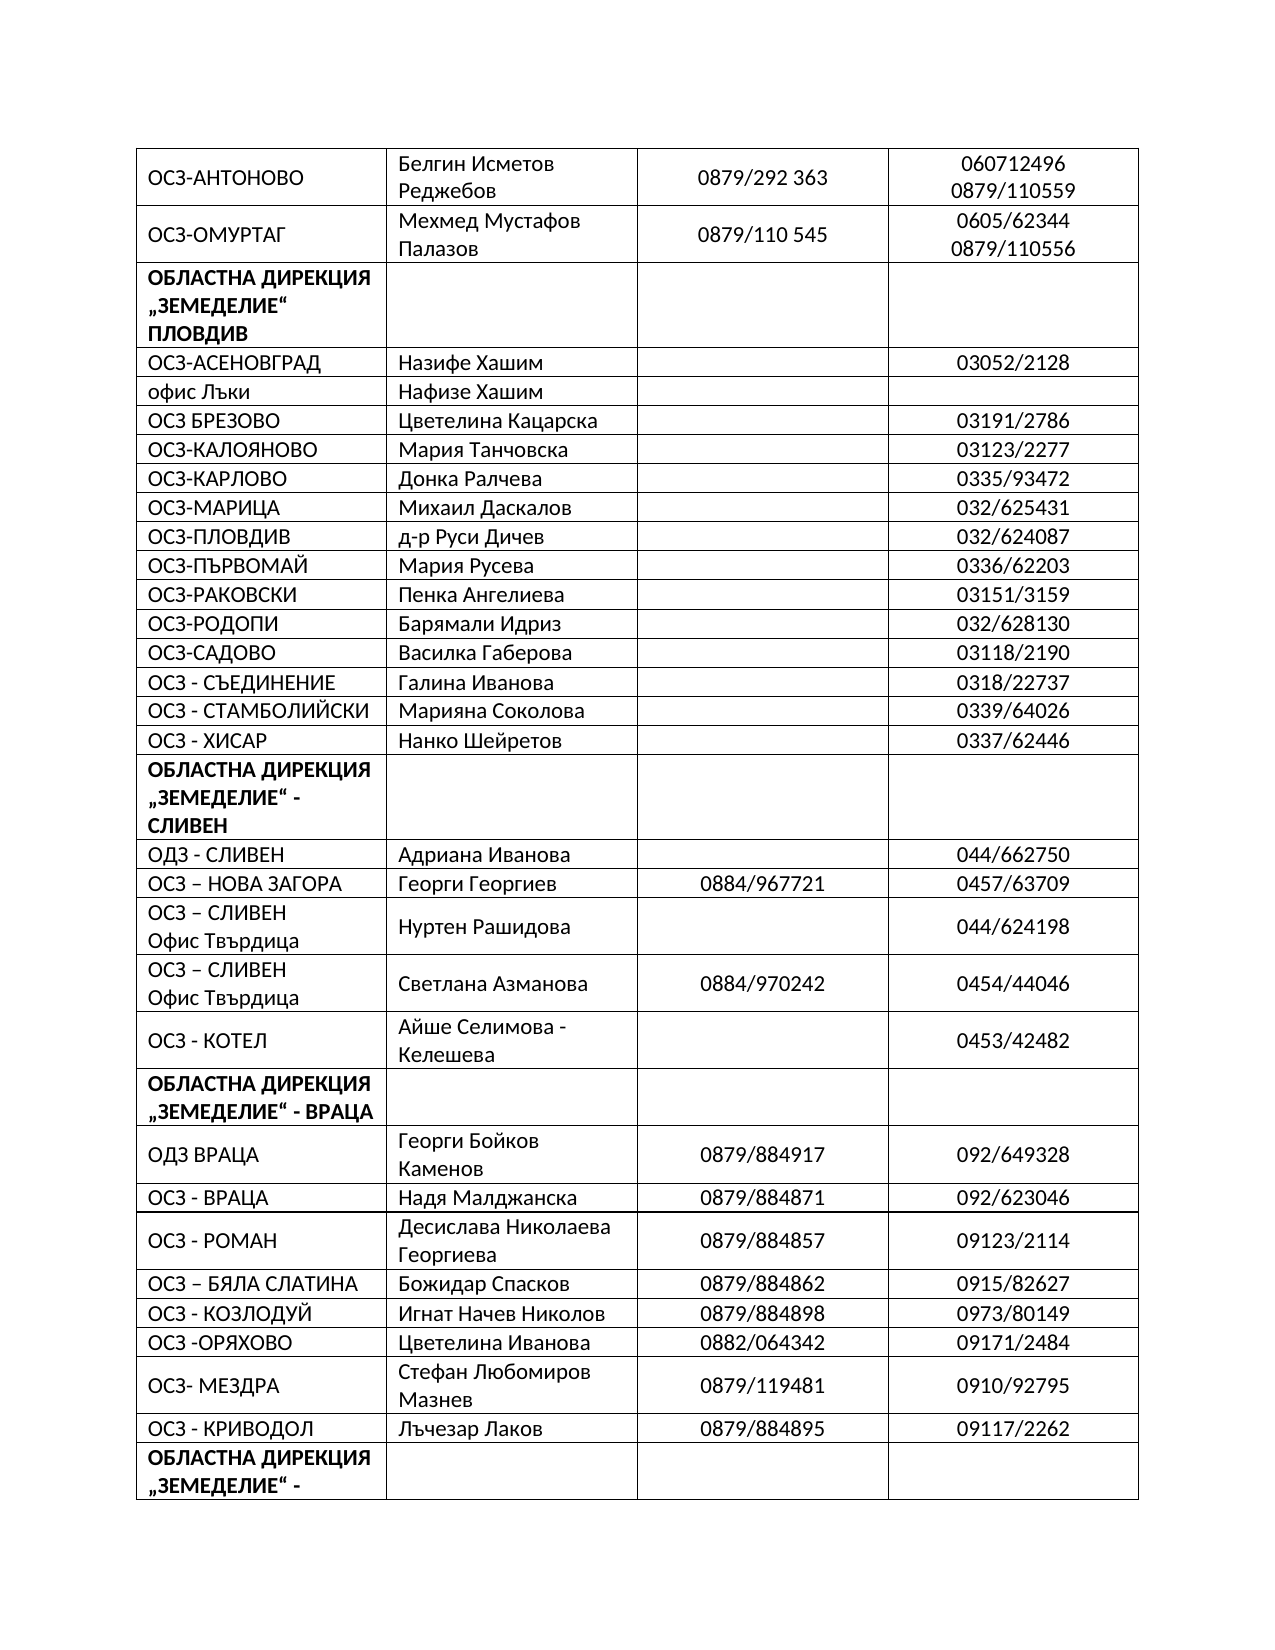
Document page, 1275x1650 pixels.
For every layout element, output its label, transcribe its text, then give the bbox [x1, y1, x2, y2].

table_cell ОСЗ-КАЛОЯНОВО [137, 435, 386, 463]
table_cell 044/624198 [889, 898, 1138, 954]
table_cell ОСЗ - КРИВОДОЛ [137, 1414, 386, 1442]
table_cell ОСЗ -ОРЯХОВО [137, 1328, 386, 1356]
table_cell Мехмед Мустафов Палазов [387, 206, 637, 262]
table_cell 032/625431 [889, 493, 1138, 521]
table_cell [638, 639, 888, 667]
table_cell Айше Селимова - Келешева [387, 1012, 637, 1068]
table_cell [889, 755, 1138, 839]
table_cell 0339/64026 [889, 697, 1138, 725]
table_cell ОСЗ - ВРАЦА [137, 1184, 386, 1211]
table_cell 0910/92795 [889, 1357, 1138, 1413]
table_cell [638, 377, 888, 405]
table_cell Нуртен Рашидова [387, 898, 637, 954]
table_cell 044/662750 [889, 840, 1138, 868]
table_cell Пенка Ангелиева [387, 580, 637, 608]
table_cell [638, 522, 888, 550]
table_cell 0454/44046 [889, 955, 1138, 1011]
table_cell ОСЗ-ОМУРТАГ [137, 206, 386, 262]
table_cell [889, 1443, 1138, 1499]
table_cell Десислава Николаева Георгиева [387, 1213, 637, 1268]
table_cell ОСЗ- МЕЗДРА [137, 1357, 386, 1413]
table_cell 0973/80149 [889, 1299, 1138, 1327]
table_cell ОСЗ-ПЛОВДИВ [137, 522, 386, 550]
table_cell [387, 263, 637, 347]
table_cell 0337/62446 [889, 726, 1138, 754]
table_cell 0882/064342 [638, 1328, 888, 1356]
table_cell ОСЗ – БЯЛА СЛАТИНА [137, 1270, 386, 1298]
table_cell [638, 580, 888, 608]
table_cell 0879/884857 [638, 1213, 888, 1268]
table_cell [387, 1069, 637, 1125]
table_cell 0879/292 363 [638, 149, 888, 205]
table_cell Барямали Идриз [387, 610, 637, 637]
table_cell 032/628130 [889, 610, 1138, 637]
table_cell [889, 263, 1138, 347]
table_cell Цветелина Кацарска [387, 406, 637, 434]
table_cell 0335/93472 [889, 464, 1138, 492]
table_cell Белгин Исметов Реджебов [387, 149, 637, 205]
table_cell 09171/2484 [889, 1328, 1138, 1356]
table_cell 09123/2114 [889, 1213, 1138, 1268]
table_cell Георги Бойков Каменов [387, 1126, 637, 1182]
table_cell Галина Иванова [387, 668, 637, 696]
table_cell 032/624087 [889, 522, 1138, 550]
table_cell Василка Габерова [387, 639, 637, 667]
table_cell 03191/2786 [889, 406, 1138, 434]
table_cell ОСЗ-РАКОВСКИ [137, 580, 386, 608]
table_cell 0879/884895 [638, 1414, 888, 1442]
table_cell [638, 348, 888, 376]
table_cell 0336/62203 [889, 551, 1138, 579]
table_cell [387, 755, 637, 839]
table_cell Нанко Шейретов [387, 726, 637, 754]
table_cell 0453/42482 [889, 1012, 1138, 1068]
table_cell 0879/884871 [638, 1184, 888, 1211]
table_cell Надя Малджанска [387, 1184, 637, 1211]
table_cell 0318/22737 [889, 668, 1138, 696]
table_cell [638, 263, 888, 347]
table_cell Лъчезар Лаков [387, 1414, 637, 1442]
table_cell офис Лъки [137, 377, 386, 405]
table_cell Цветелина Иванова [387, 1328, 637, 1356]
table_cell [137, 1443, 386, 1499]
table_cell Игнат Начев Николов [387, 1299, 637, 1327]
table_cell [638, 464, 888, 492]
table_cell ОСЗ - СЪЕДИНЕНИЕ [137, 668, 386, 696]
table_cell [889, 377, 1138, 405]
table_cell ОСЗ-АСЕНОВГРАД [137, 348, 386, 376]
table_cell Мария Танчовска [387, 435, 637, 463]
table_cell [638, 697, 888, 725]
table_cell 0605/62344 0879/110556 [889, 206, 1138, 262]
table_cell 03151/3159 [889, 580, 1138, 608]
table_cell 0879/884862 [638, 1270, 888, 1298]
table_cell [638, 840, 888, 868]
table_cell ОСЗ - РОМАН [137, 1213, 386, 1268]
table_cell [638, 755, 888, 839]
table_cell ОБЛАСТНА ДИРЕКЦИЯ „ЗЕМЕДЕЛИЕ“ - ВРАЦА [137, 1069, 386, 1125]
table_cell 060712496 0879/110559 [889, 149, 1138, 205]
table_cell Светлана Азманова [387, 955, 637, 1011]
table_cell Нафизе Хашим [387, 377, 637, 405]
table_cell ОСЗ – СЛИВЕН Офис Твърдица [137, 898, 386, 954]
table_cell ОСЗ-КАРЛОВО [137, 464, 386, 492]
table_cell 09117/2262 [889, 1414, 1138, 1442]
table_cell ОСЗ - КОЗЛОДУЙ [137, 1299, 386, 1327]
table_cell ОСЗ-САДОВО [137, 639, 386, 667]
table_cell 0884/967721 [638, 869, 888, 897]
table_cell ОСЗ БРЕЗОВО [137, 406, 386, 434]
table_cell [638, 493, 888, 521]
table_cell 0879/110 545 [638, 206, 888, 262]
table_cell 0879/119481 [638, 1357, 888, 1413]
table_cell [638, 406, 888, 434]
table_cell ОСЗ - КОТЕЛ [137, 1012, 386, 1068]
table_cell 0879/884917 [638, 1126, 888, 1182]
table_cell [638, 551, 888, 579]
table_cell [889, 1069, 1138, 1125]
table_cell Стефан Любомиров Мазнев [387, 1357, 637, 1413]
table_cell 092/649328 [889, 1126, 1138, 1182]
table_cell Марияна Соколова [387, 697, 637, 725]
table_cell ОБЛАСТНА ДИРЕКЦИЯ „ЗЕМЕДЕЛИЕ“ ПЛОВДИВ [137, 263, 386, 347]
table_cell [638, 610, 888, 637]
table_cell Назифе Хашим [387, 348, 637, 376]
table_cell ОБЛАСТНА ДИРЕКЦИЯ „ЗЕМЕДЕЛИЕ“ - СЛИВЕН [137, 755, 386, 839]
table_cell ОСЗ - СТАМБОЛИЙСКИ [137, 697, 386, 725]
table_cell 092/623046 [889, 1184, 1138, 1211]
table_cell 03118/2190 [889, 639, 1138, 667]
table_cell 0879/884898 [638, 1299, 888, 1327]
table_cell ОДЗ ВРАЦА [137, 1126, 386, 1182]
table_cell ОСЗ-РОДОПИ [137, 610, 386, 637]
table_cell [387, 1443, 637, 1499]
table_cell д-р Руси Дичев [387, 522, 637, 550]
table_cell ОСЗ - ХИСАР [137, 726, 386, 754]
table_cell ОДЗ - СЛИВЕН [137, 840, 386, 868]
table_cell [638, 726, 888, 754]
table_cell Божидар Спасков [387, 1270, 637, 1298]
table_cell Мария Русева [387, 551, 637, 579]
table_cell Михаил Даскалов [387, 493, 637, 521]
table_cell [638, 1443, 888, 1499]
table_cell 03123/2277 [889, 435, 1138, 463]
table_cell ОСЗ – СЛИВЕН Офис Твърдица [137, 955, 386, 1011]
table_cell Адриана Иванова [387, 840, 637, 868]
table_cell [638, 1069, 888, 1125]
table_cell 0884/970242 [638, 955, 888, 1011]
table_cell [638, 668, 888, 696]
table_cell 0915/82627 [889, 1270, 1138, 1298]
table_cell Георги Георгиев [387, 869, 637, 897]
table_cell ОСЗ-ПЪРВОМАЙ [137, 551, 386, 579]
table_cell 0457/63709 [889, 869, 1138, 897]
table_cell [638, 1012, 888, 1068]
table_cell [638, 898, 888, 954]
table_cell [638, 435, 888, 463]
table_cell ОСЗ-МАРИЦА [137, 493, 386, 521]
table_cell ОСЗ-АНТОНОВО [137, 149, 386, 205]
table_cell Донка Ралчева [387, 464, 637, 492]
table_cell ОСЗ – НОВА ЗАГОРА [137, 869, 386, 897]
table_cell 03052/2128 [889, 348, 1138, 376]
